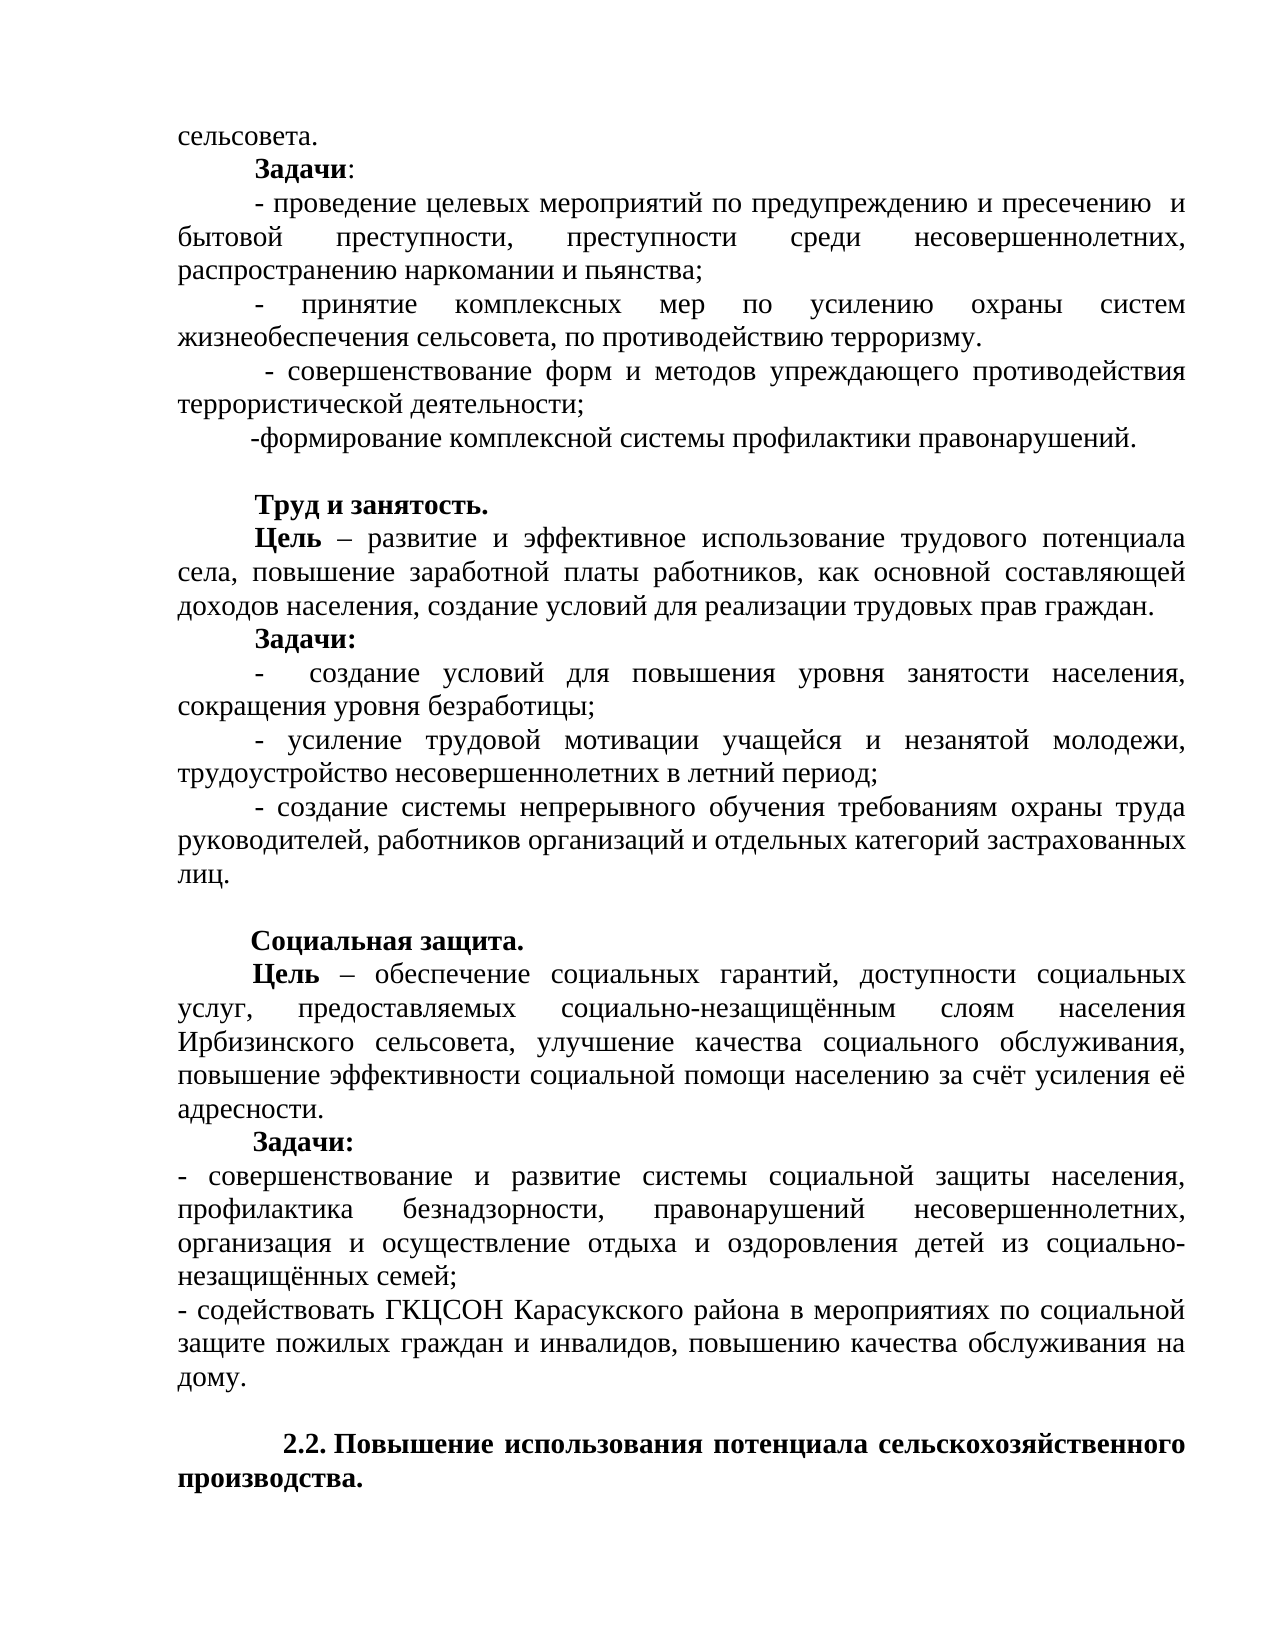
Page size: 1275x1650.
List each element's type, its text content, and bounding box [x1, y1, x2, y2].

text - проведение целевых мероприятий по предупреждению и пресечению и бытовой преступности, преступности среди несовершеннолетних, распространению наркомании и пьянства; [177, 185, 1186, 286]
text 2.2. Повышение использования потенциала сельскохозяйственного производства. [177, 1426, 1186, 1493]
text Социальная защита. [177, 923, 1186, 957]
text Задачи: [177, 1124, 1186, 1158]
text - совершенствование и развитие системы социальной защиты населения, профилактика безнадзорности, правонарушений несовершеннолетних, организация и осуществление отдыха и оздоровления детей из социально-незащищённых семей; [177, 1158, 1186, 1292]
text - принятие комплексных мер по усилению охраны систем жизнеобеспечения сельсовета, по противодействию терроризму. [177, 286, 1186, 353]
text - создание системы непрерывного обучения требованиям охраны труда руководителей, работников организаций и отдельных категорий застрахованных лиц. [177, 789, 1186, 889]
text -формирование комплексной системы профилактики правонарушений. [177, 420, 1186, 453]
text Задачи: [177, 621, 1186, 655]
text Задачи: [177, 152, 1186, 185]
text Труд и занятость. [177, 487, 1186, 521]
text - усиление трудовой мотивации учащейся и незанятой молодежи, трудоустройство несовершеннолетних в летний период; [177, 722, 1186, 789]
text Цель – обеспечение социальных гарантий, доступности социальных услуг, предоставляемых социально-незащищённым слоям населения Ирбизинского сельсовета, улучшение качества социального обслуживания, повышение эффективности социальной помощи населению за счёт усиления её адресности. [177, 957, 1186, 1124]
text Цель – развитие и эффективное использование трудового потенциала села, повышение заработной платы работников, как основной составляющей доходов населения, создание условий для реализации трудовых прав граждан. [177, 521, 1186, 621]
text - содействовать ГКЦСОН Карасукского района в мероприятиях по социальной защите пожилых граждан и инвалидов, повышению качества обслуживания на дому. [177, 1292, 1186, 1393]
text - совершенствование форм и методов упреждающего противодействия террористической деятельности; [177, 353, 1186, 420]
text - создание условий для повышения уровня занятости населения, сокращения уровня безработицы; [177, 655, 1186, 722]
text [177, 118, 1186, 152]
